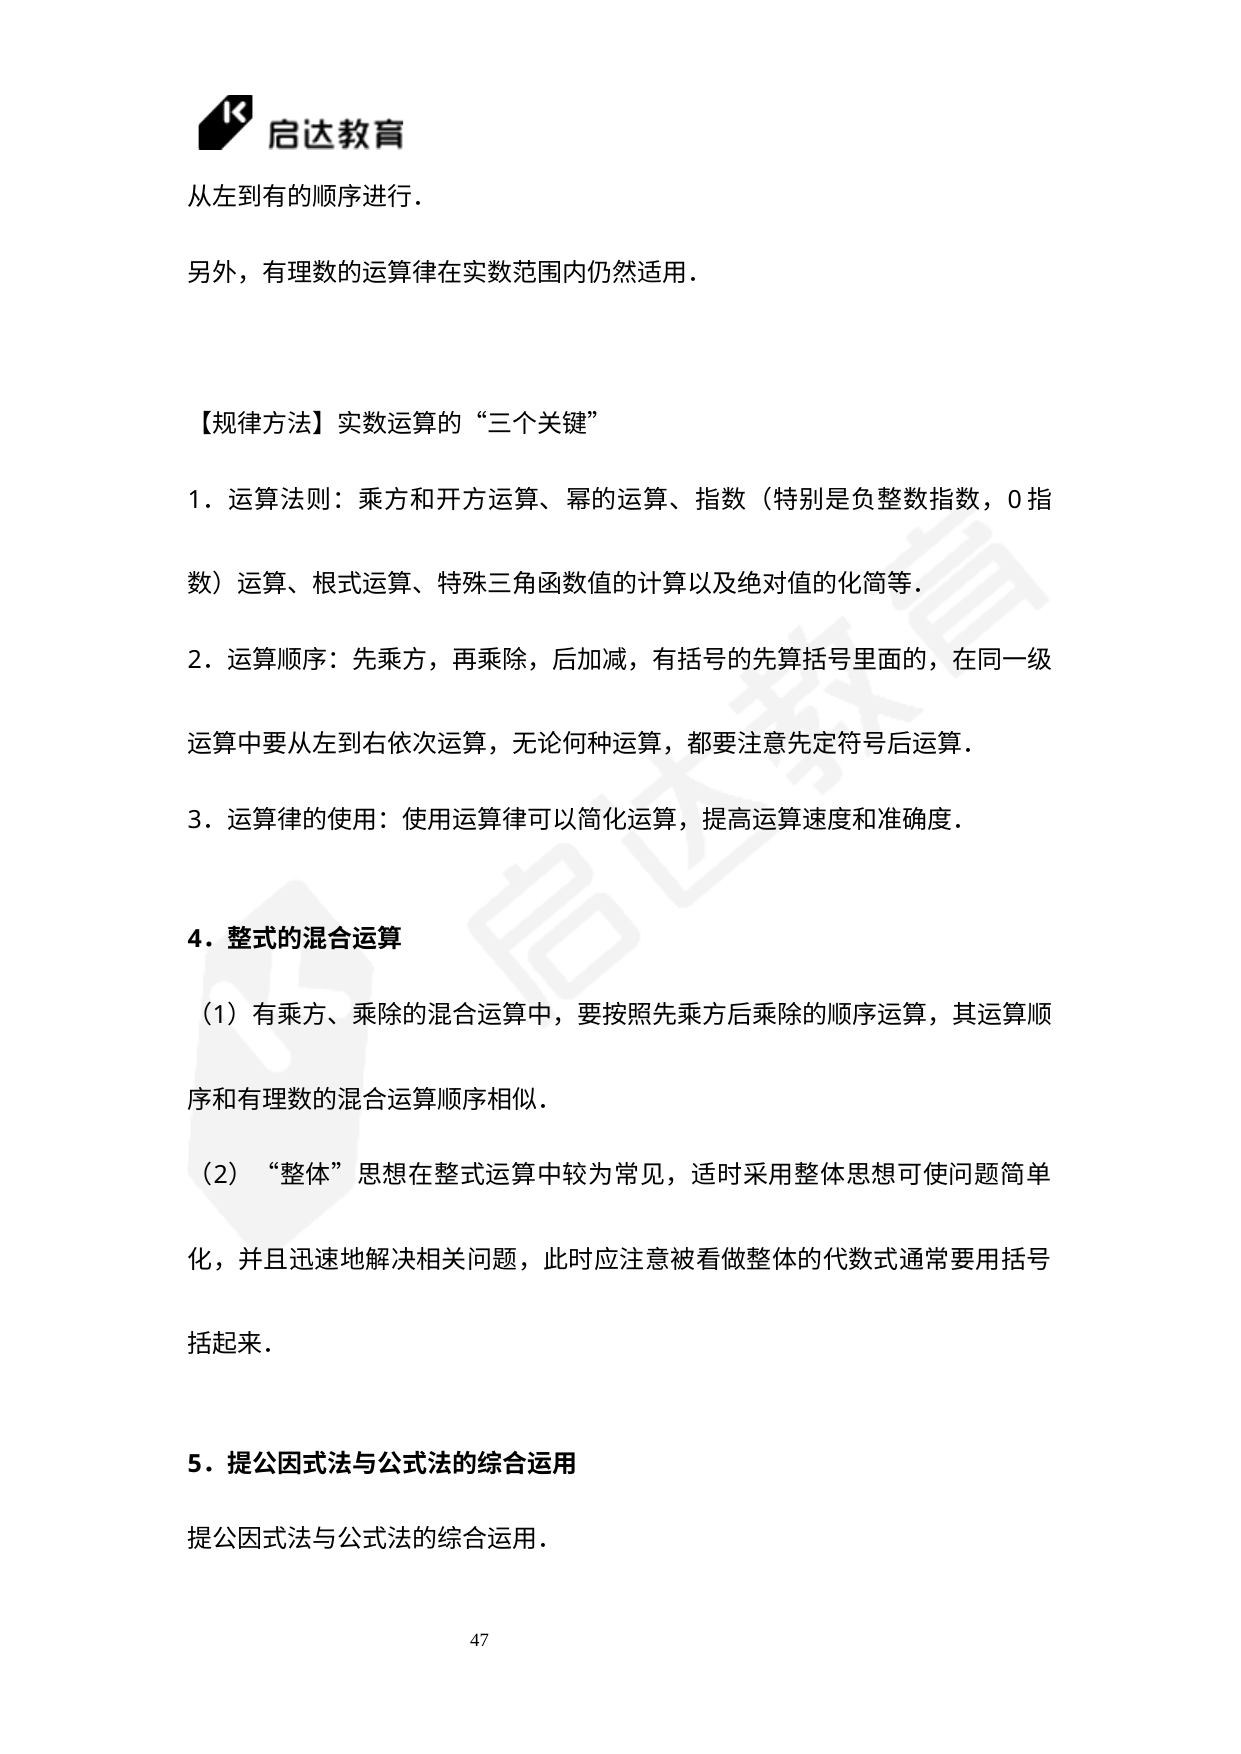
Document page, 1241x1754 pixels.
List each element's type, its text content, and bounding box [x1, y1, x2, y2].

text 5．提公因式法与公式法的综合运用 [187, 1429, 1053, 1494]
text 【规律方法】实数运算的“三个关键” [187, 389, 1053, 454]
text 3．运算律的使用：使用运算律可以简化运算，提高运算速度和准确度． [187, 785, 1053, 850]
text 4．整式的混合运算 [187, 904, 1053, 969]
picture [198, 95, 404, 150]
text 提公因式法与公式法的综合运用． [187, 1504, 1053, 1569]
text 另外，有理数的运算律在实数范围内仍然适用． [187, 238, 1053, 303]
text （1）有乘方、乘除的混合运算中，要按照先乘方后乘除的顺序运算，其运算顺序和有理数的混合运算顺序相似． [187, 980, 1053, 1130]
text （2）“整体”思想在整式运算中较为常见，适时采用整体思想可使问题简单化，并且迅速地解决相关问题，此时应注意被看做整体的代数式通常要用括号括起来． [187, 1141, 1053, 1374]
text （2）在进行实数运算时，和有理数运算一样，要从高级到低级，即先算乘方、开方，再算乘除，最后算加减，有括号的要先算括号里面的，同级运算要按照从左到有的顺序进行． [187, 162, 1053, 227]
text 2．运算顺序：先乘方，再乘除，后加减，有括号的先算括号里面的，在同一级运算中要从左到右依次运算，无论何种运算，都要注意先定符号后运算． [187, 625, 1053, 774]
text 1．运算法则：乘方和开方运算、幂的运算、指数（特别是负整数指数，0指数）运算、根式运算、特殊三角函数值的计算以及绝对值的化简等． [187, 465, 1053, 614]
